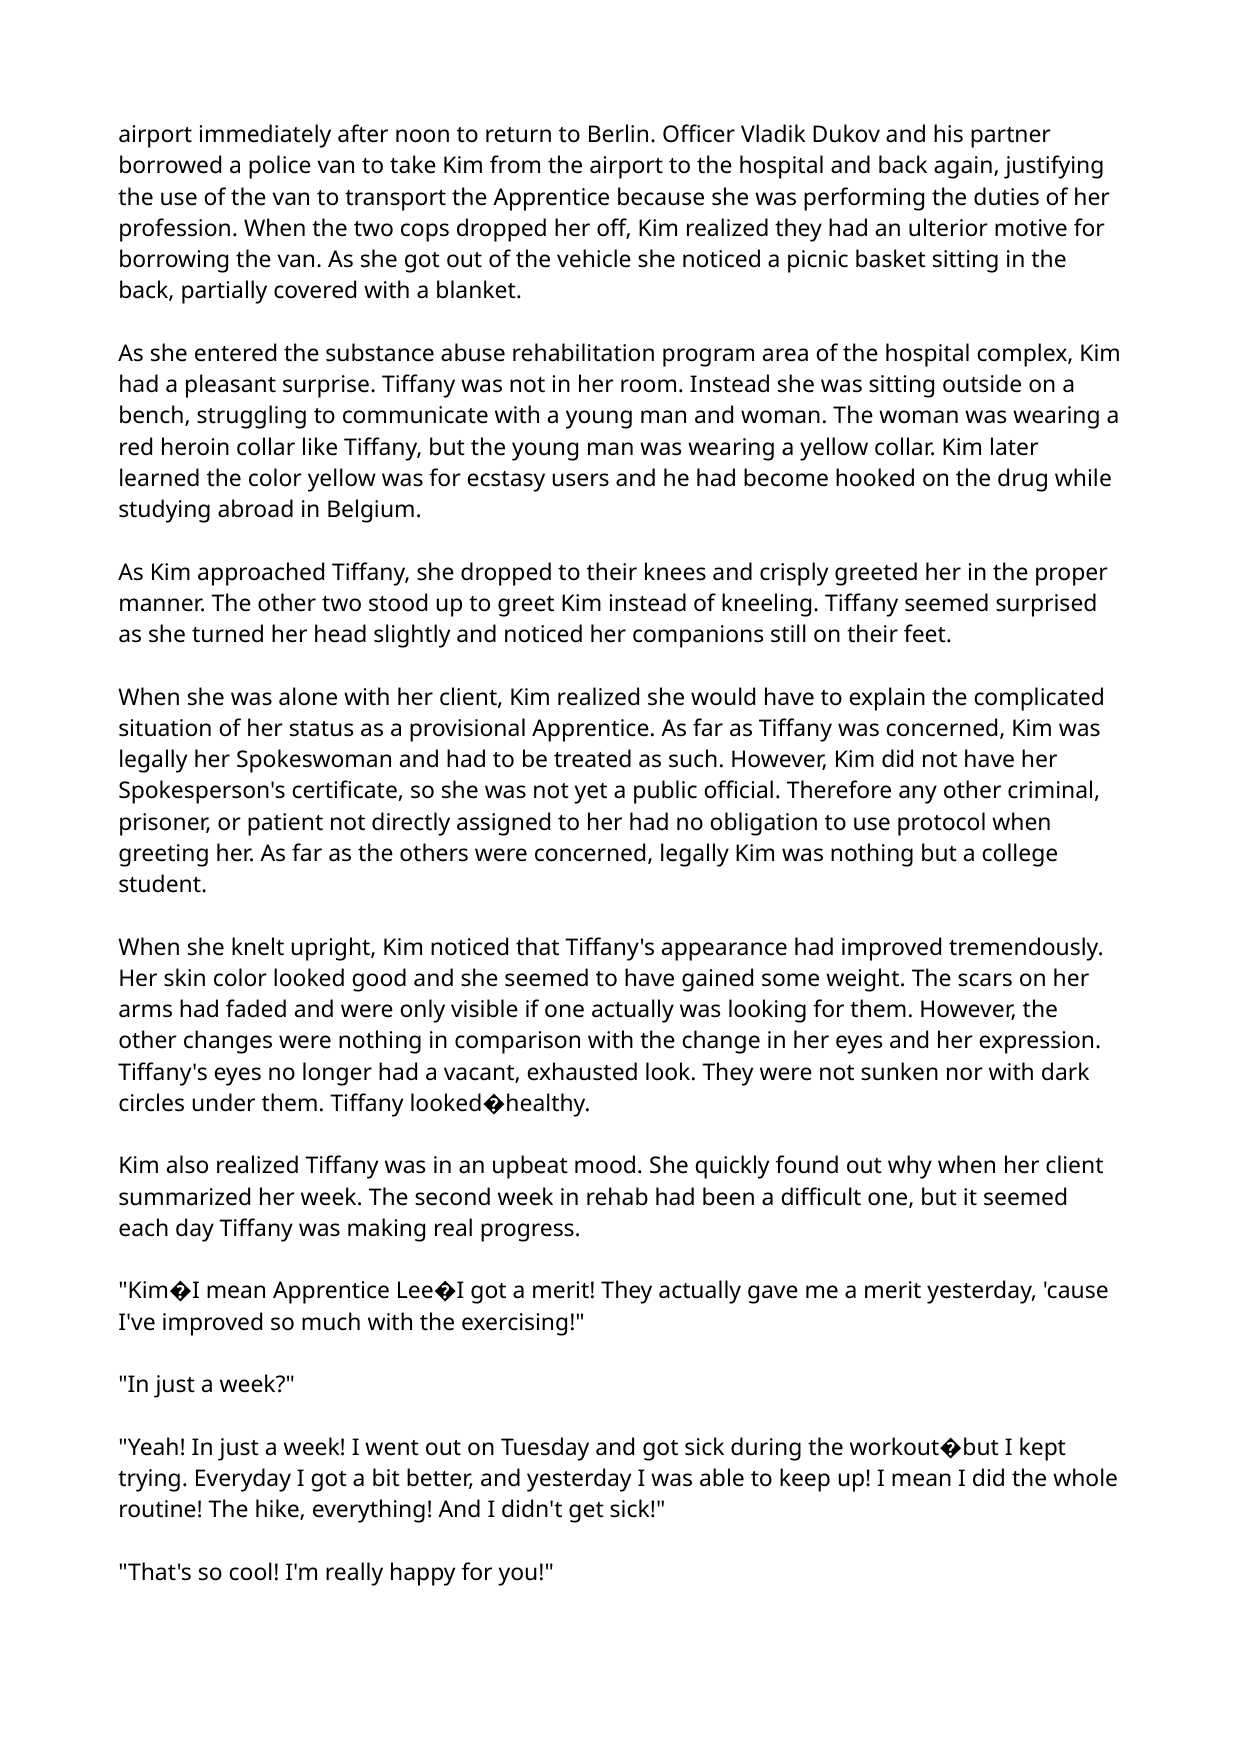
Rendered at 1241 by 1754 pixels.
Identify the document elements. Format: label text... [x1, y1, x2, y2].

text When she knelt upright, Kim noticed that Tiffany's appearance had improved tremendously. Her skin color looked good and she seemed to have gained some weight. The scars on her arms had faded and were only visible if one actually was looking for them. However, the other changes were nothing in comparison with the change in her eyes and her expression. Tiffany's eyes no longer had a vacant, exhausted look. They were not sunken nor with dark circles under them. Tiffany looked�healthy. [118, 931, 1122, 1118]
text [118, 118, 1122, 306]
text "In just a week?" [118, 1368, 1122, 1399]
text As Kim approached Tiffany, she dropped to their knees and crisply greeted her in the proper manner. The other two stood up to greet Kim instead of kneeling. Tiffany seemed surprised as she turned her head slightly and noticed her companions still on their feet. [118, 556, 1122, 649]
text "Kim�I mean Apprentice Lee�I got a merit! They actually gave me a merit yesterday, 'cause I've improved so much with the exercising!" [118, 1274, 1122, 1337]
text "Yeah! In just a week! I went out on Tuesday and got sick during the workout�but I kept trying. Everyday I got a bit better, and yesterday I was able to keep up! I mean I did the whole routine! The hike, everything! And I didn't get sick!" [118, 1431, 1122, 1524]
text When she was alone with her client, Kim realized she would have to explain the complicated situation of her status as a provisional Apprentice. As far as Tiffany was concerned, Kim was legally her Spokeswoman and had to be treated as such. However, Kim did not have her Spokesperson's certificate, so she was not yet a public official. Therefore any other criminal, prisoner, or patient not directly assigned to her had no obligation to use protocol when greeting her. As far as the others were concerned, legally Kim was nothing but a college student. [118, 681, 1122, 899]
text As she entered the substance abuse rehabilitation program area of the hospital complex, Kim had a pleasant surprise. Tiffany was not in her room. Instead she was sitting outside on a bench, struggling to communicate with a young man and woman. The woman was wearing a red heroin collar like Tiffany, but the young man was wearing a yellow collar. Kim later learned the color yellow was for ecstasy users and he had become hooked on the drug while studying abroad in Belgium. [118, 337, 1122, 524]
text "That's so cool! I'm really happy for you!" [118, 1556, 1122, 1587]
text Kim also realized Tiffany was in an upbeat mood. She quickly found out why when her client summarized her week. The second week in rehab had been a difficult one, but it seemed each day Tiffany was making real progress. [118, 1149, 1122, 1243]
